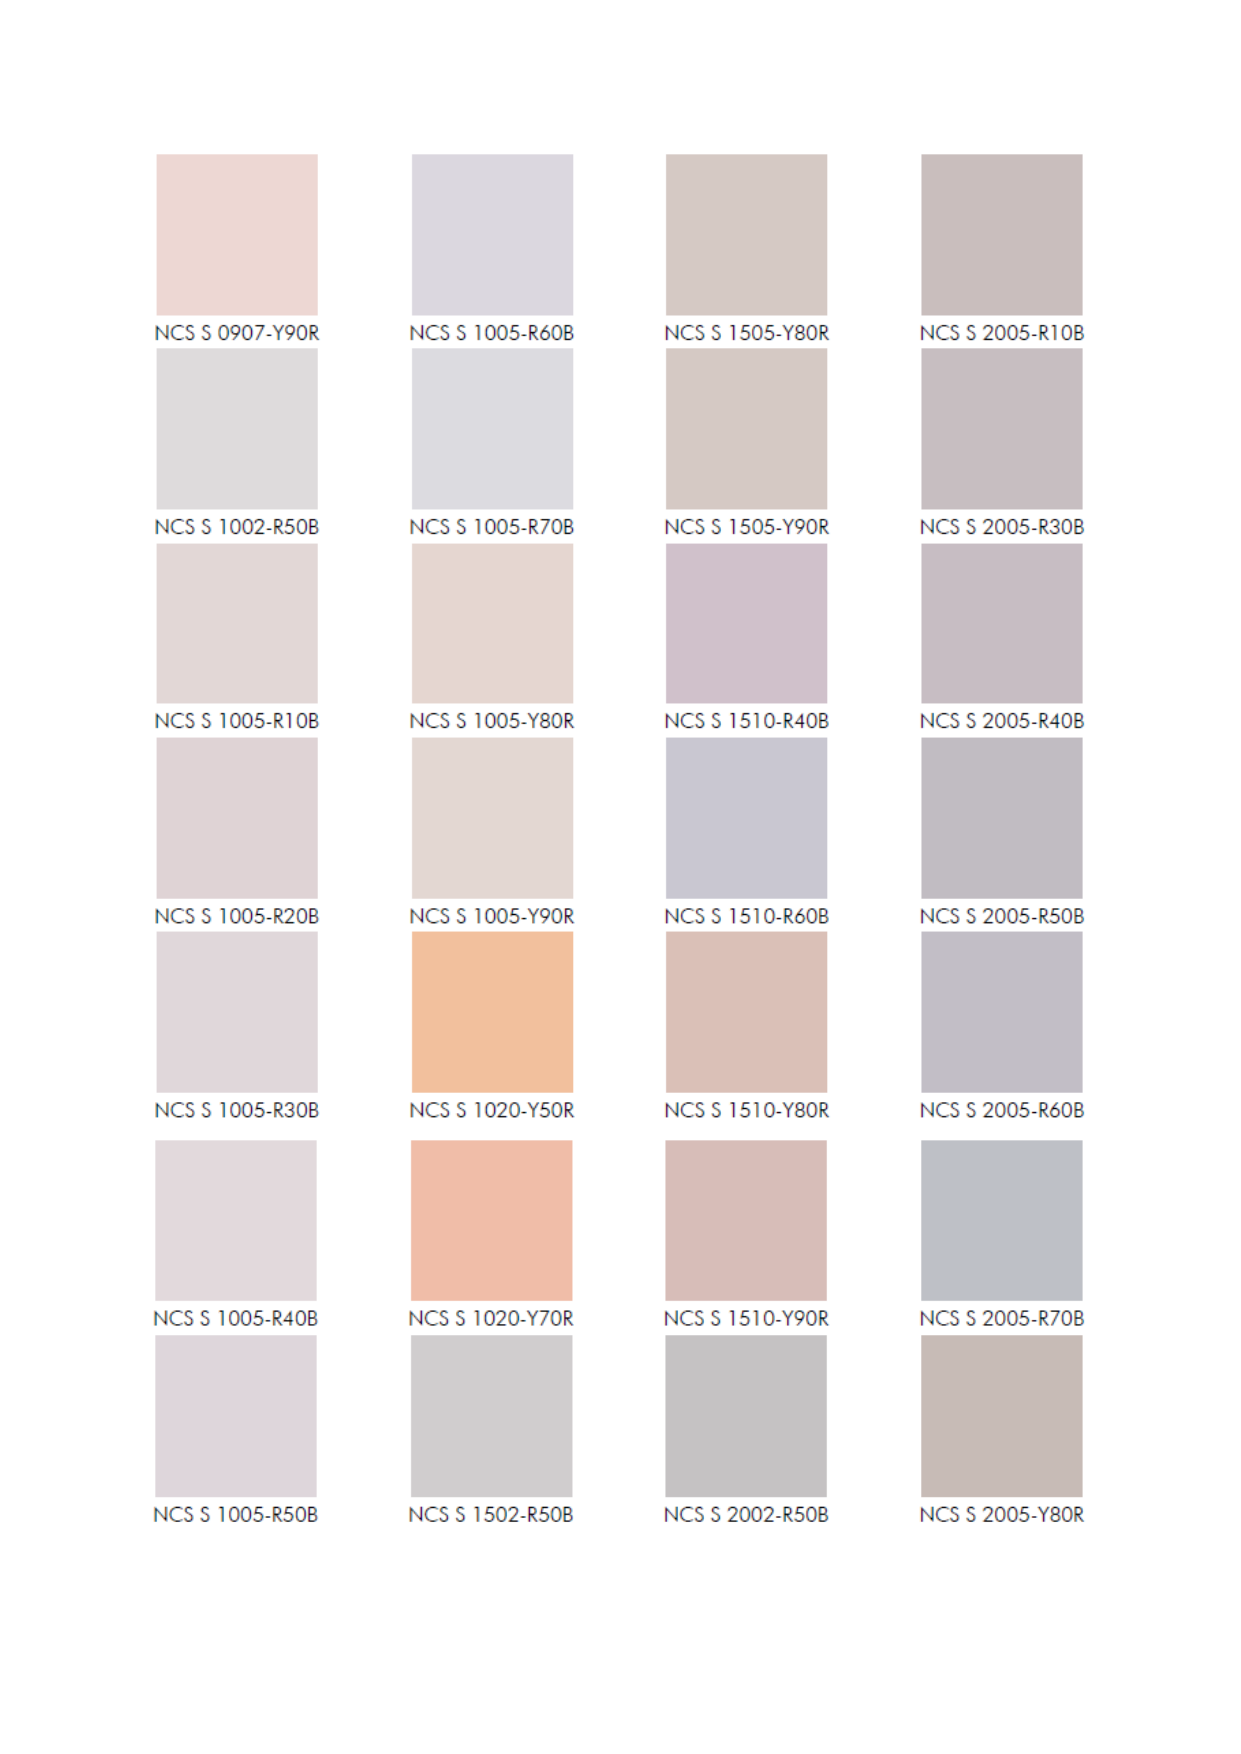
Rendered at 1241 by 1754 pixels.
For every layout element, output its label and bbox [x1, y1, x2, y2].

picture [150, 1136, 1091, 1533]
picture [150, 150, 1091, 1123]
